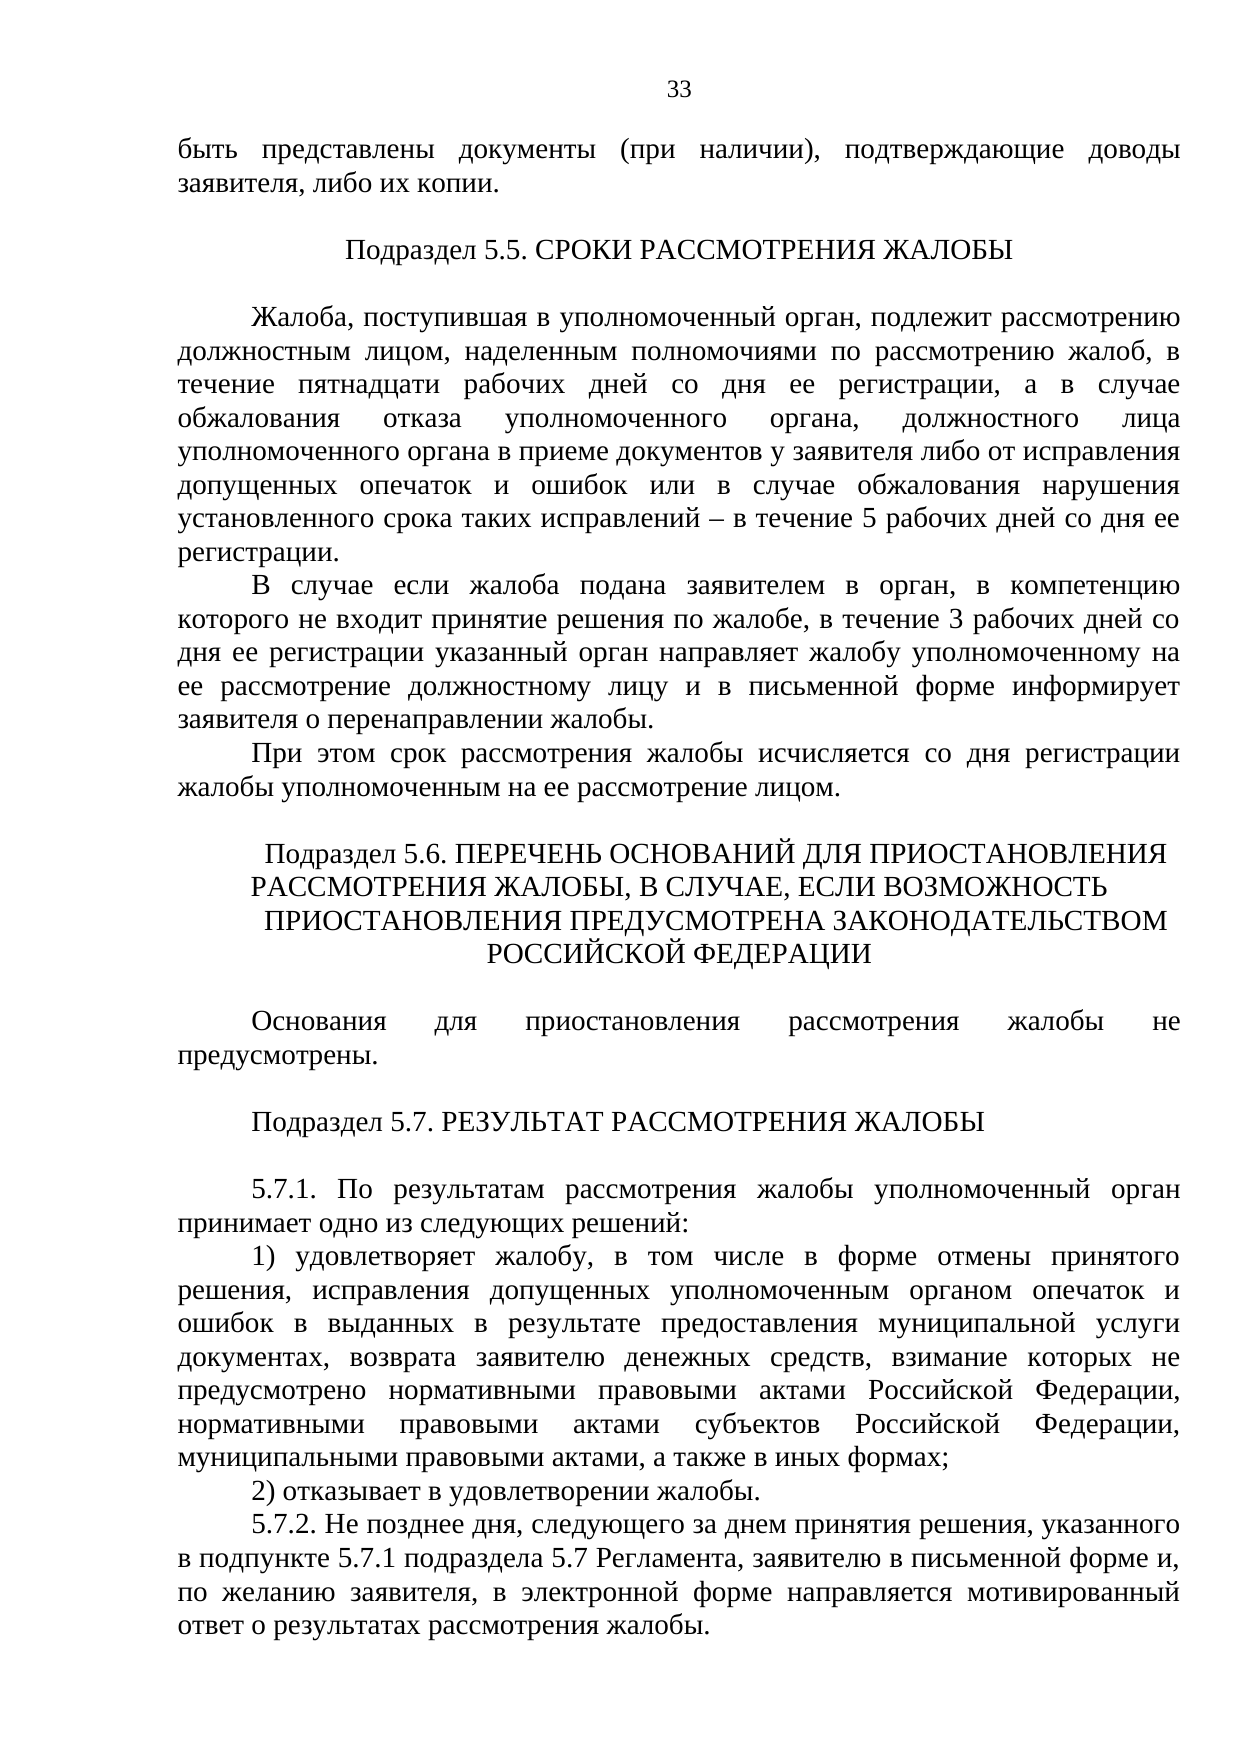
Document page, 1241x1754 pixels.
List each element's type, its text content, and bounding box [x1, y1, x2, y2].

text Подраздел 5.6. ПЕРЕЧЕНЬ ОСНОВАНИЙ ДЛЯ ПРИОСТАНОВЛЕНИЯ РАССМОТРЕНИЯ ЖАЛОБЫ, В СЛУЧАЕ, ЕСЛИ ВОЗМОЖНОСТЬ [177, 836, 1181, 903]
text Основания для приостановления рассмотрения жалобы не предусмотрены. [177, 1003, 1181, 1071]
text 2) отказывает в удовлетворении жалобы. [177, 1473, 1181, 1507]
text Подраздел 5.5. СРОКИ РАССМОТРЕНИЯ ЖАЛОБЫ [177, 232, 1181, 266]
text ПРИОСТАНОВЛЕНИЯ ПРЕДУСМОТРЕНА ЗАКОНОДАТЕЛЬСТВОМ РОССИЙСКОЙ ФЕДЕРАЦИИ [177, 903, 1181, 970]
text Жалоба, поступившая в уполномоченный орган, подлежит рассмотрению должностным лицом, наделенным полномочиями по рассмотрению жалоб, в течение пятнадцати рабочих дней со дня ее регистрации, а в случае обжалования отказа уполномоченного органа, должностного лица уполномоченного органа в приеме документов у заявителя либо от исправления допущенных опечаток и ошибок или в случае обжалования нарушения установленного срока таких исправлений – в течение 5 рабочих дней со дня ее регистрации. [177, 299, 1181, 567]
text 5.7.2. Не позднее дня, следующего за днем принятия решения, указанного в подпункте 5.7.1 подраздела 5.7 Регламента, заявителю в письменной форме и, по желанию заявителя, в электронной форме направляется мотивированный ответ о результатах рассмотрения жалобы. [177, 1507, 1181, 1641]
text 1) удовлетворяет жалобу, в том числе в форме отмены принятого решения, исправления допущенных уполномоченным органом опечаток и ошибок в выданных в результате предоставления муниципальной услуги документах, возврата заявителю денежных средств, взимание которых не предусмотрено нормативными правовыми актами Российской Федерации, нормативными правовыми актами субъектов Российской Федерации, муниципальными правовыми актами, а также в иных формах; [177, 1238, 1181, 1473]
text При этом срок рассмотрения жалобы исчисляется со дня регистрации жалобы уполномоченным на ее рассмотрение лицом. [177, 735, 1181, 802]
text Подраздел 5.7. РЕЗУЛЬТАТ РАССМОТРЕНИЯ ЖАЛОБЫ [177, 1104, 1181, 1138]
text 5.7.1. По результатам рассмотрения жалобы уполномоченный орган принимает одно из следующих решений: [177, 1171, 1181, 1238]
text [177, 131, 1181, 198]
text В случае если жалоба подана заявителем в орган, в компетенцию которого не входит принятие решения по жалобе, в течение 3 рабочих дней со дня ее регистрации указанный орган направляет жалобу уполномоченному на ее рассмотрение должностному лицу и в письменной форме информирует заявителя о перенаправлении жалобы. [177, 567, 1181, 735]
